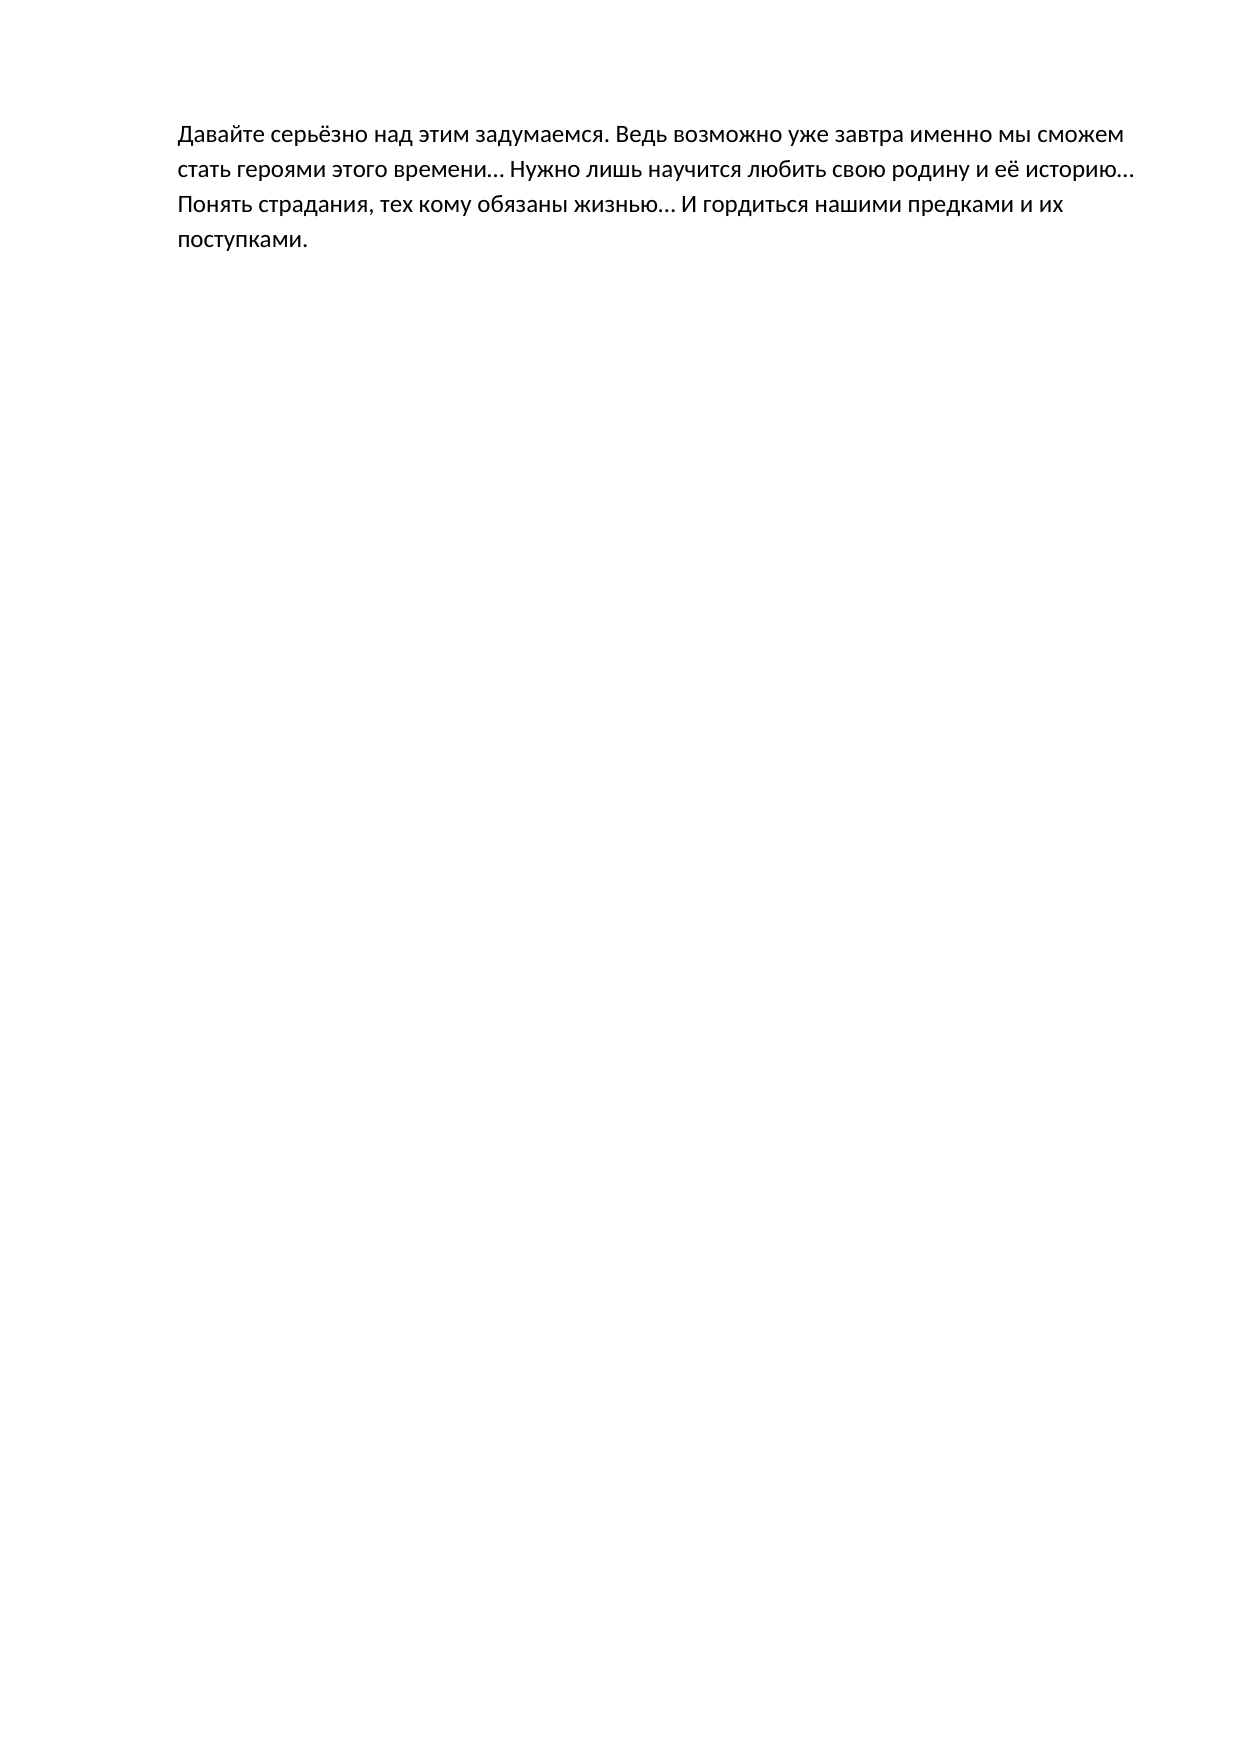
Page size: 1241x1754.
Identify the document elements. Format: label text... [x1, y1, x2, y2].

text Давайте серьёзно над этим задумаемся. Ведь возможно уже завтра именно мы сможем стать героями этого времени… Нужно лишь научится любить свою родину и её историю… Понять страдания, тех кому обязаны жизнью… И гордиться нашими предками и их поступками. [177, 118, 1152, 254]
